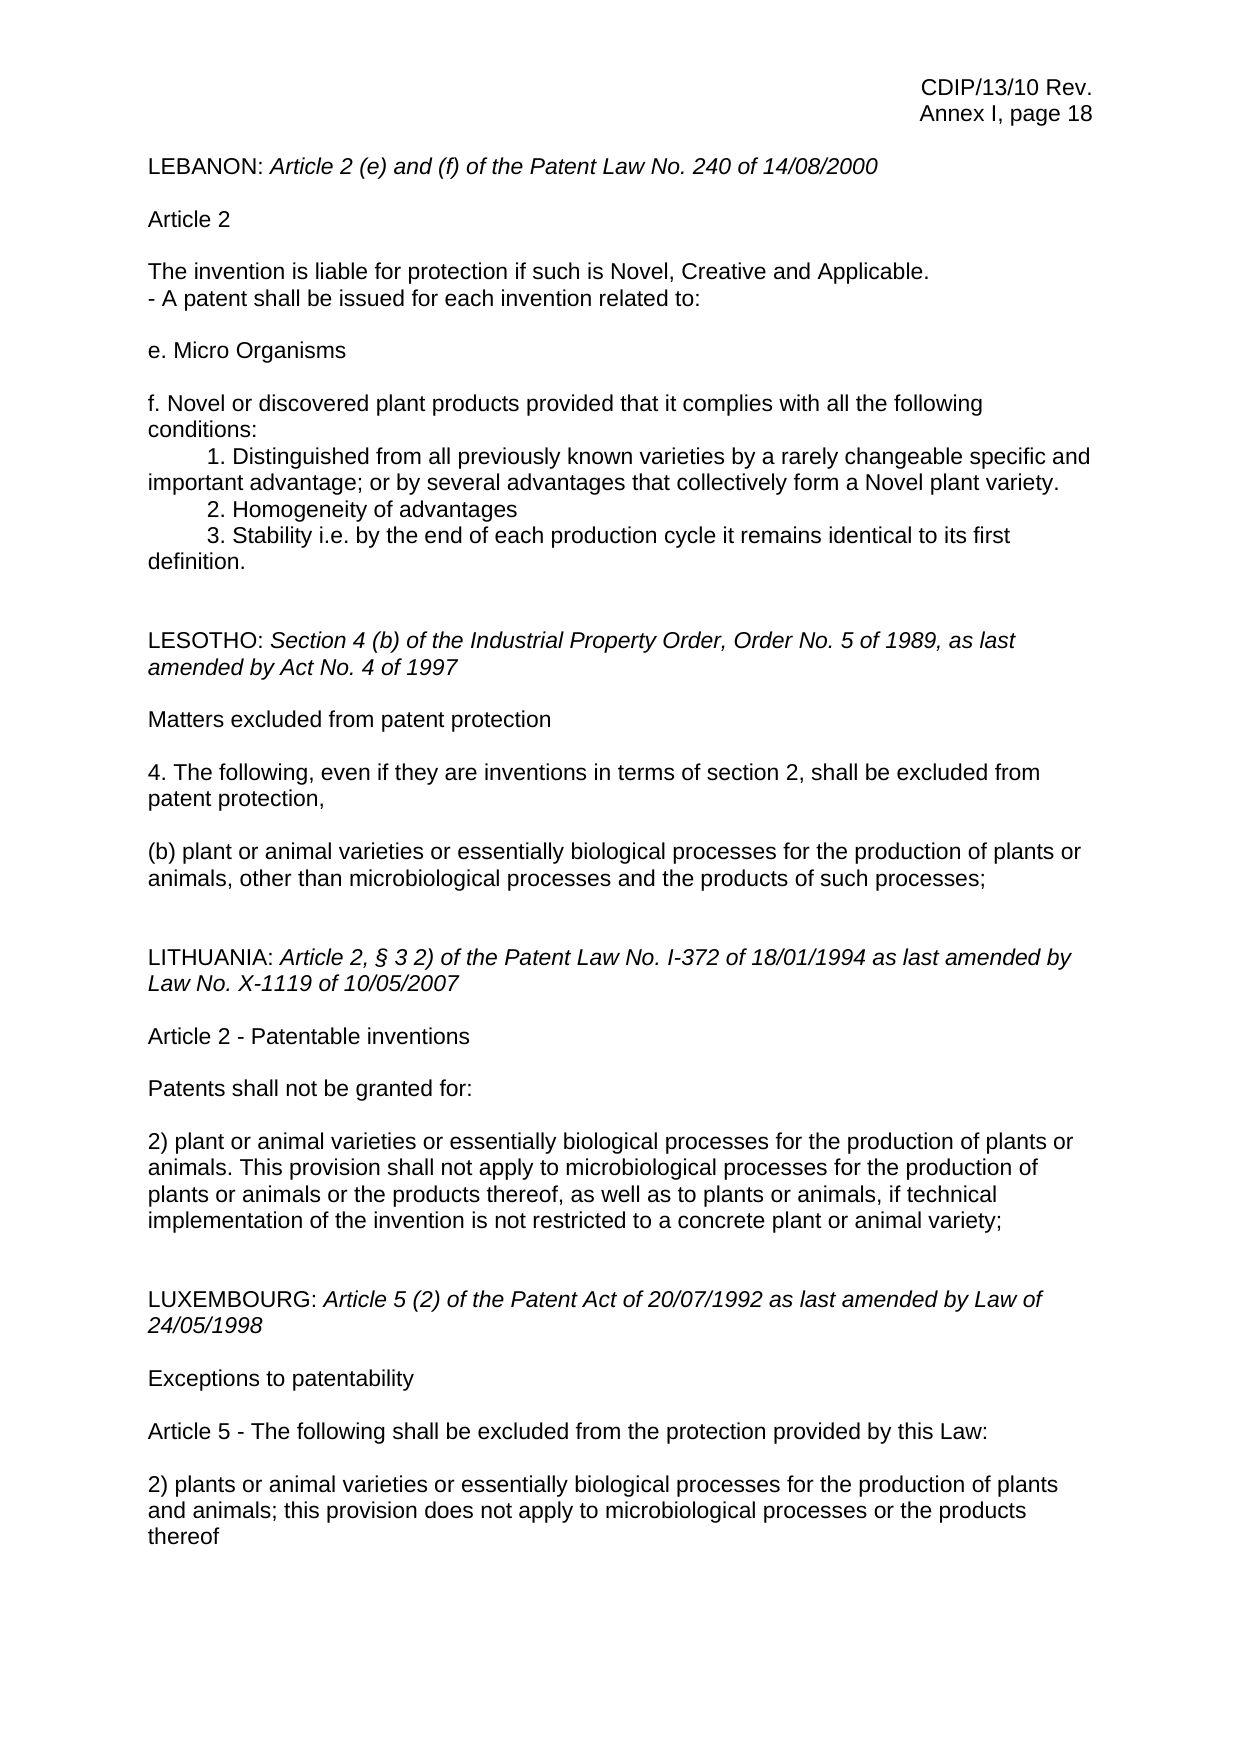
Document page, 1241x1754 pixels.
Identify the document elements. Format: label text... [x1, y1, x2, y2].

text Article 2 [148, 206, 1093, 232]
text LUXEMBOURG: Article 5 (2) of the Patent Act of 20/07/1992 as last amended by Law of 24/05/1998 [148, 1286, 1093, 1339]
text 1. Distinguished from all previously known varieties by a rarely changeable specific and important advantage; or by several advantages that collectively form a Novel plant variety. [148, 443, 1093, 496]
text 2. Homogeneity of advantages [148, 496, 1093, 522]
text - A patent shall be issued for each invention related to: [148, 285, 1093, 311]
text The invention is liable for protection if such is Novel, Creative and Applicable. [148, 258, 1093, 285]
text Patents shall not be granted for: [148, 1075, 1093, 1102]
text LEBANON: Article 2 (e) and (f) of the Patent Law No. 240 of 14/08/2000 [148, 153, 1093, 179]
text Exceptions to patentability [148, 1365, 1093, 1392]
text f. Novel or discovered plant products provided that it complies with all the following conditions: [148, 390, 1093, 443]
text 2) plant or animal varieties or essentially biological processes for the production of plants or animals. This provision shall not apply to microbiological processes for the production of plants or animals or the products thereof, as well as to plants or animals, if technical implementation of the invention is not restricted to a concrete plant or animal variety; [148, 1128, 1093, 1233]
text Article 2 - Patentable inventions [148, 1023, 1093, 1049]
text LITHUANIA: Article 2, § 3 2) of the Patent Law No. I-372 of 18/01/1994 as last amended by Law No. X-1119 of 10/05/2007 [148, 943, 1093, 996]
text e. Micro Organisms [148, 337, 1093, 364]
text 3. Stability i.e. by the end of each production cycle it remains identical to its first definition. [148, 522, 1093, 574]
text Article 5 - The following shall be excluded from the protection provided by this Law: [148, 1418, 1093, 1444]
text 2) plants or animal varieties or essentially biological processes for the production of plants and animals; this provision does not apply to microbiological processes or the products thereof [148, 1471, 1093, 1550]
text (b) plant or animal varieties or essentially biological processes for the production of plants or animals, other than microbiological processes and the products of such processes; [148, 838, 1093, 891]
text Matters excluded from patent protection [148, 706, 1093, 733]
text LESOTHO: Section 4 (b) of the Industrial Property Order, Order No. 5 of 1989, as last amended by Act No. 4 of 1997 [148, 627, 1093, 680]
text 4. The following, even if they are inventions in terms of section 2, shall be excluded from patent protection, [148, 759, 1093, 812]
